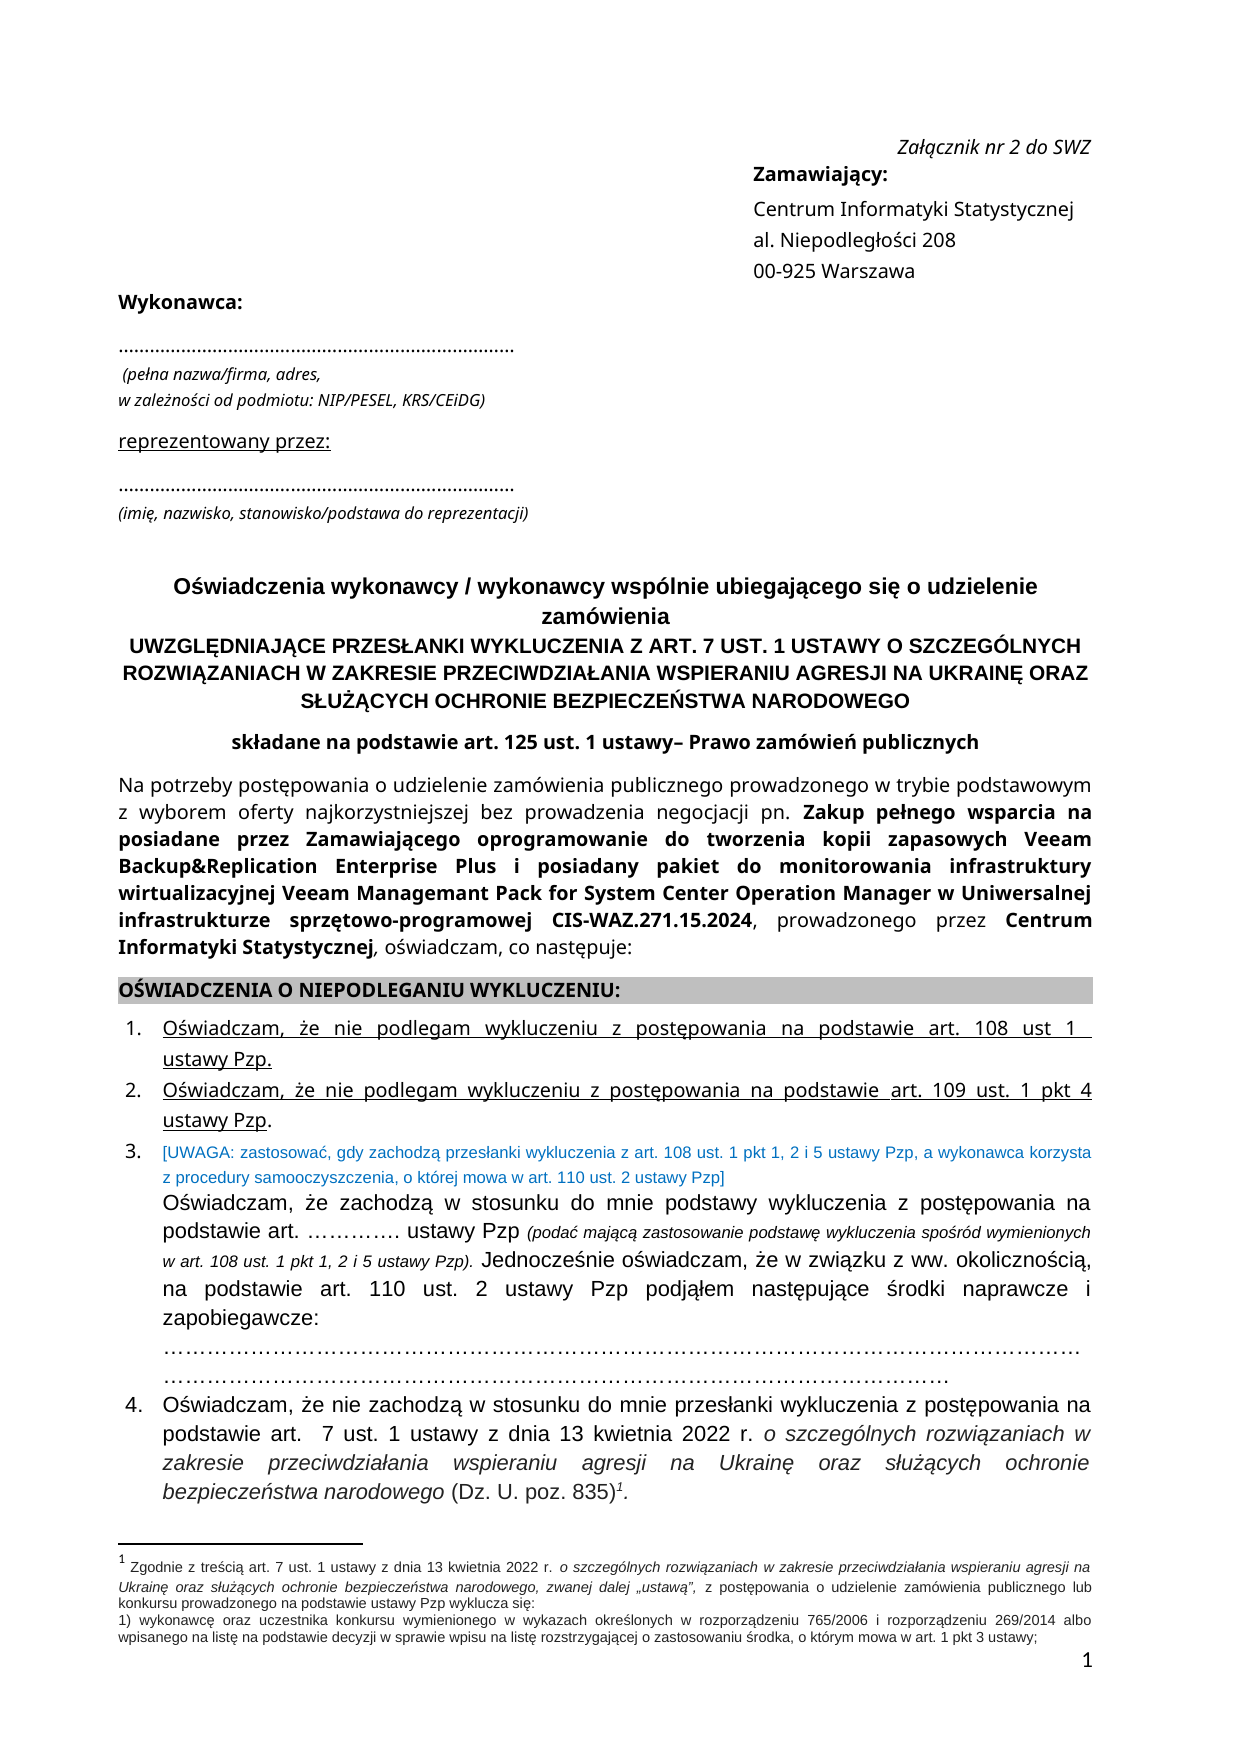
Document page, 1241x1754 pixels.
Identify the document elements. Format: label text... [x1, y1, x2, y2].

text …………………………………………………….…………… [118, 331, 620, 358]
text (pełna nazwa/firma, adres, [118, 362, 649, 385]
text (imię, nazwisko, stanowisko/podstawa do reprezentacji) [118, 501, 649, 524]
text al. Niepodległości 208 [753, 226, 1093, 253]
text Na potrzeby postępowania o udzielenie zamówienia publicznego prowadzonego w trybie podstawowym z wyborem oferty najkorzystniejszej bez prowadzenia negocjacji pn. Zakup pełnego wsparcia na posiadane przez Zamawiającego oprogramowanie do tworzenia kopii zapasowych Veeam Backup&Replication Enterprise Plus i posiadany pakiet do monitorowania infrastruktury wirtualizacyjnej Veeam Managemant Pack for System Center Operation Manager w Uniwersalnej infrastrukturze sprzętowo-programowej CIS-WAZ.271.15.2024, prowadzonego przez Centrum Informatyki Statystycznej, oświadczam, co następuje: [118, 771, 1093, 960]
text OŚWIADCZENIA O NIEPODLEGANIU WYKLUCZENIU: [118, 977, 1093, 1004]
text Oświadczenia wykonawcy / wykonawcy wspólnie ubiegającego się o udzielenie zamówienia [118, 573, 1093, 630]
text …………………………………………………….…………… [118, 470, 620, 497]
text reprezentowany przez: [118, 427, 1093, 454]
text 00-925 Warszawa [753, 257, 1093, 284]
list Oświadczam, że nie podlegam wykluczeniu z postępowania na podstawie art. 108 ust 1 ustawy Pzp. [125, 1014, 1093, 1072]
text w zależności od podmiotu: NIP/PESEL, KRS/CEiDG) [118, 388, 649, 411]
text Załącznik nr 2 do SWZ [118, 133, 1093, 160]
list Oświadczam, że zachodzą w stosunku do mnie podstawy wykluczenia z postępowania na podstawie art. …………. ustawy Pzp (podać mającą zastosowanie podstawę wykluczenia spośród wymienionych w art. 108 ust. 1 pkt 1, 2 i 5 ustawy Pzp). Jednocześnie oświadczam, że w związku z ww. okolicznością, na podstawie art. 110 ust. 2 ustawy Pzp podjąłem następujące środki naprawcze i zapobiegawcze: ……………………………………………………………………………………………………………………………………………………………………………………………………………… [162, 1189, 1093, 1388]
text Centrum Informatyki Statystycznej [753, 195, 1093, 222]
list Oświadczam, że nie zachodzą w stosunku do mnie przesłanki wykluczenia z postępowania na podstawie art. 7 ust. 1 ustawy z dnia 13 kwietnia 2022 r. o szczególnych rozwiązaniach w zakresie przeciwdziałania wspieraniu agresji na Ukrainę oraz służących ochronie bezpieczeństwa narodowego (Dz. U. poz. 835). [125, 1392, 1093, 1504]
text Wykonawca: [118, 288, 1093, 315]
text Zamawiający: [679, 160, 1093, 187]
text UWZGLĘDNIAJĄCE PRZESŁANKI WYKLUCZENIA Z ART. 7 UST. 1 USTAWY O SZCZEGÓLNYCH ROZWIĄZANIACH W ZAKRESIE PRZECIWDZIAŁANIA WSPIERANIU AGRESJI NA UKRAINĘ ORAZ SŁUŻĄCYCH OCHRONIE BEZPIECZEŃSTWA NARODOWEGO [118, 633, 1093, 712]
text składane na podstawie art. 125 ust. 1 ustawy– Prawo zamówień publicznych [118, 728, 1093, 756]
list [UWAGA: zastosować, gdy zachodzą przesłanki wykluczenia z art. 108 ust. 1 pkt 1, 2 i 5 ustawy Pzp, a wykonawca korzysta z procedury samooczyszczenia, o której mowa w art. 110 ust. 2 ustawy Pzp] [125, 1138, 1093, 1187]
list Oświadczam, że nie podlegam wykluczeniu z postępowania na podstawie art. 109 ust. 1 pkt 4 ustawy Pzp. [125, 1076, 1093, 1134]
